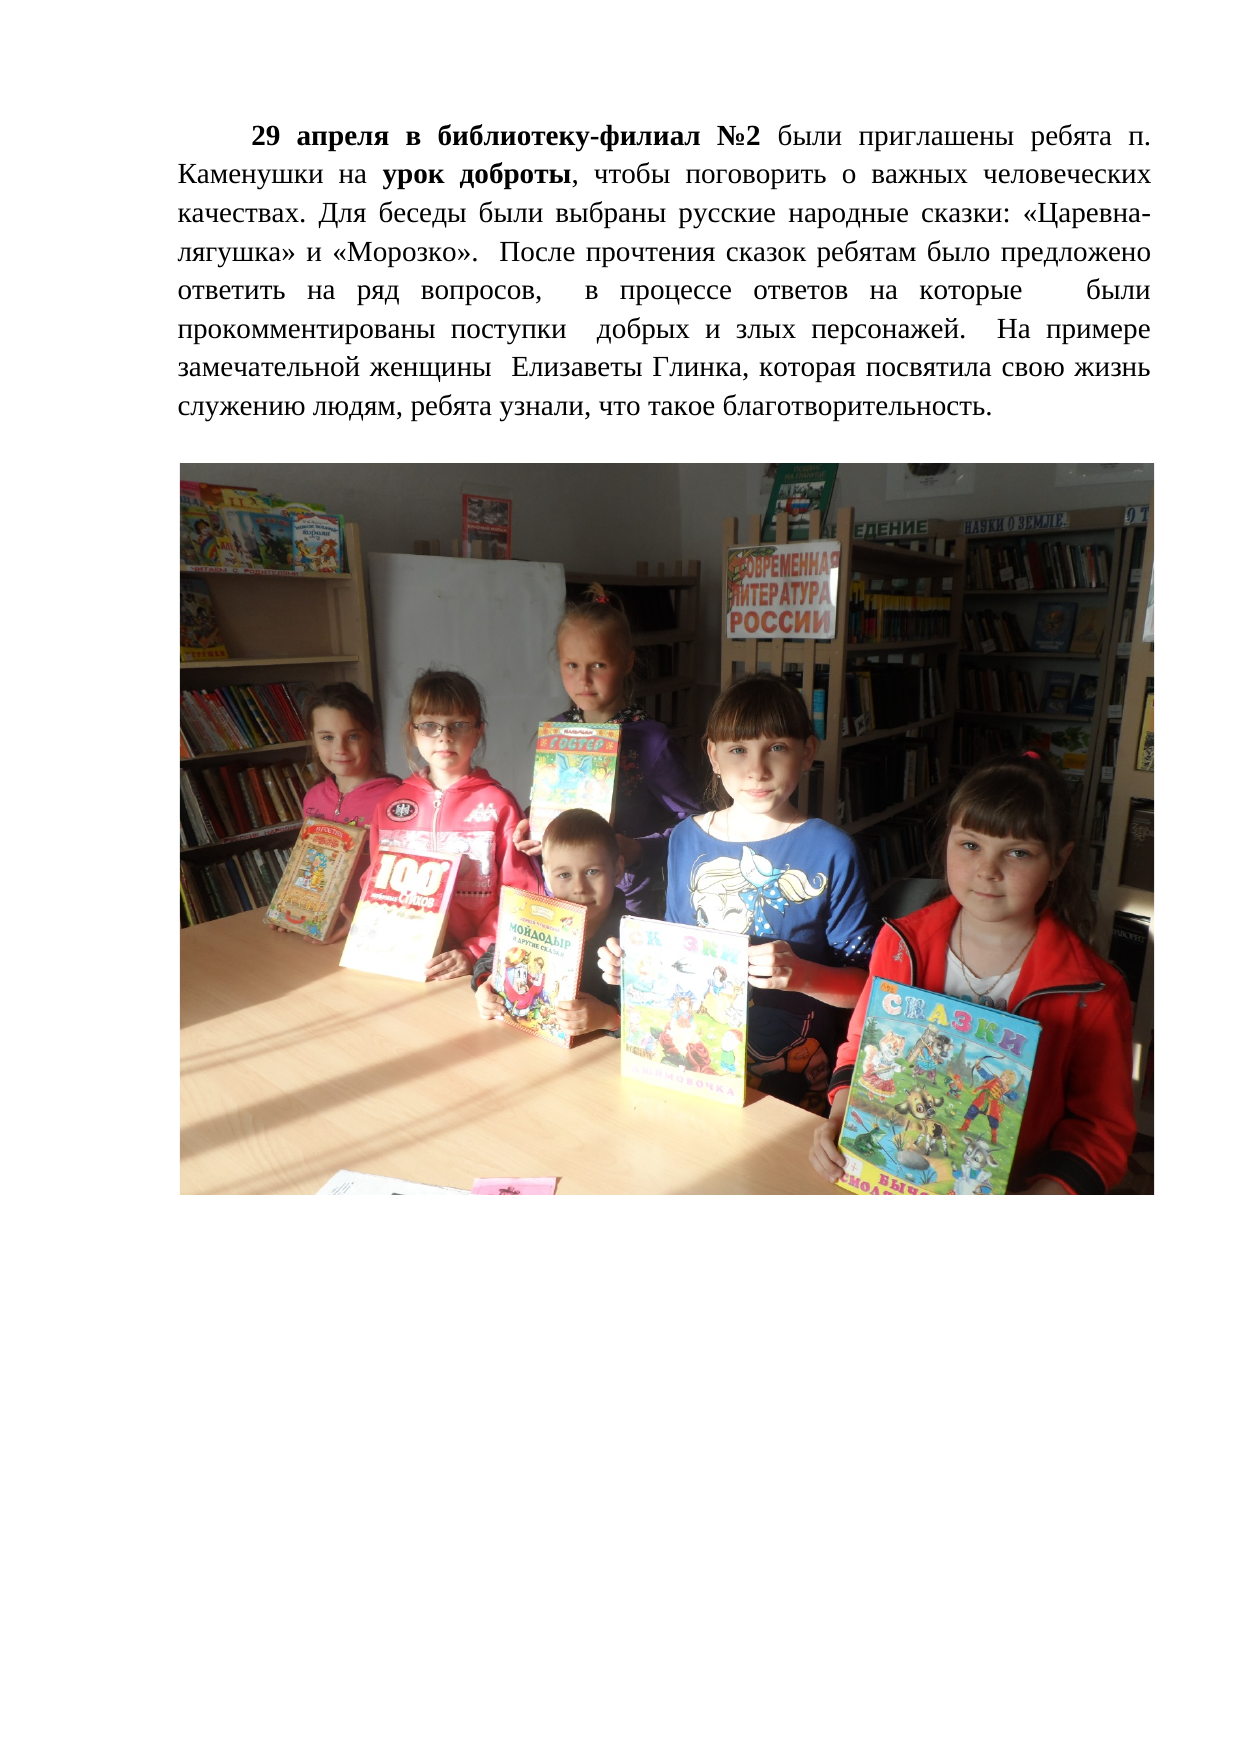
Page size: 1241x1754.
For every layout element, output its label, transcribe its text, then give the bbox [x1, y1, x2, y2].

picture [179, 463, 1155, 1195]
text 29 апреля в библиотеку-филиал №2 были приглашены ребята п. Каменушки на урок доброты, чтобы поговорить о важных человеческих качествах. Для беседы были выбраны русские народные сказки: «Царевна-лягушка» и «Морозко». После прочтения сказок ребятам было предложено ответить на ряд вопросов, в процессе ответов на которые были прокомментированы поступки добрых и злых персонажей. На примере замечательной женщины Елизаветы Глинка, которая посвятила свою жизнь служению людям, ребята узнали, что такое благотворительность. [177, 118, 1152, 421]
